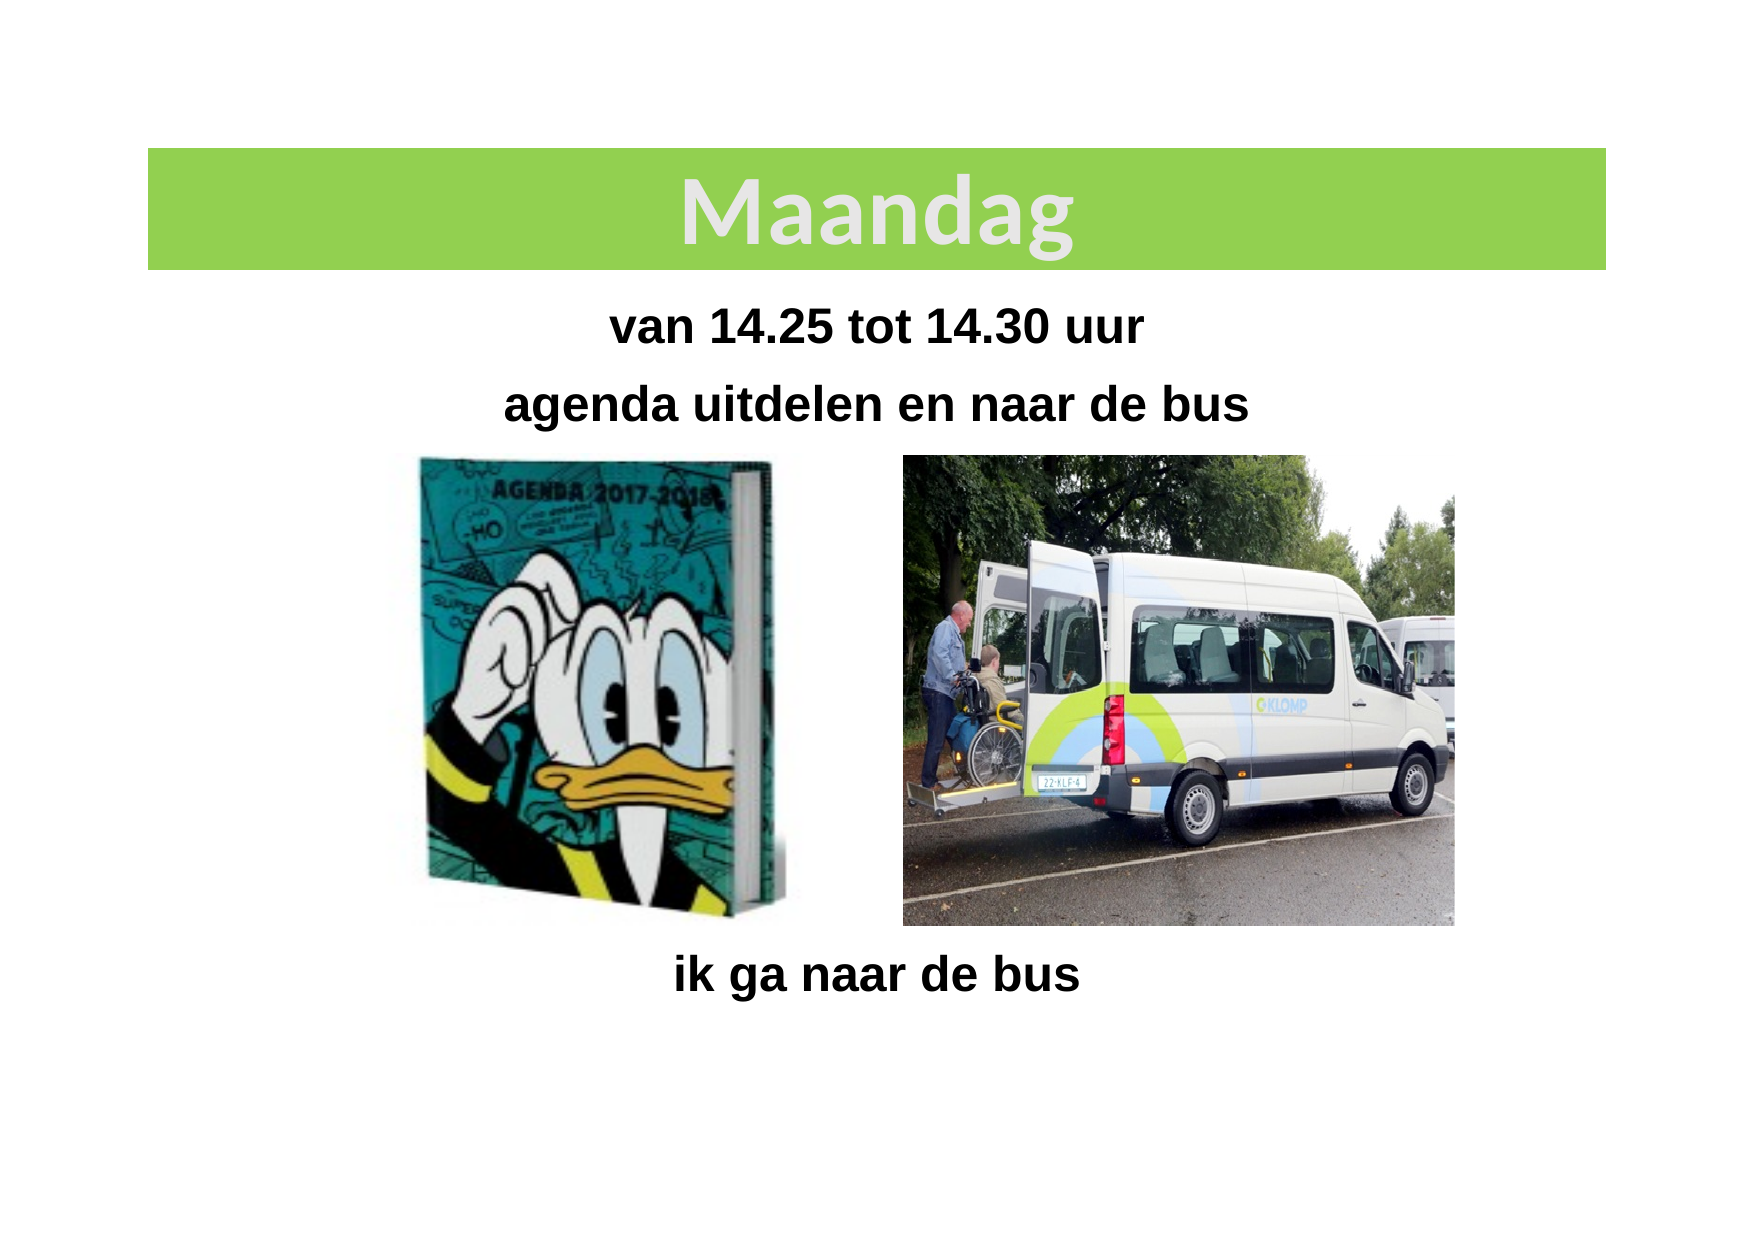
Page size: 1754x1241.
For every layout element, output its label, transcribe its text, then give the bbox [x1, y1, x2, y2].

text ik ga naar de bus [148, 944, 1606, 1002]
picture [903, 455, 1455, 926]
text van 14.25 tot 14.30 uur [148, 296, 1606, 353]
picture [299, 453, 898, 926]
text agenda uitdelen en naar de bus [148, 375, 1606, 432]
text Maandag [148, 148, 1606, 270]
